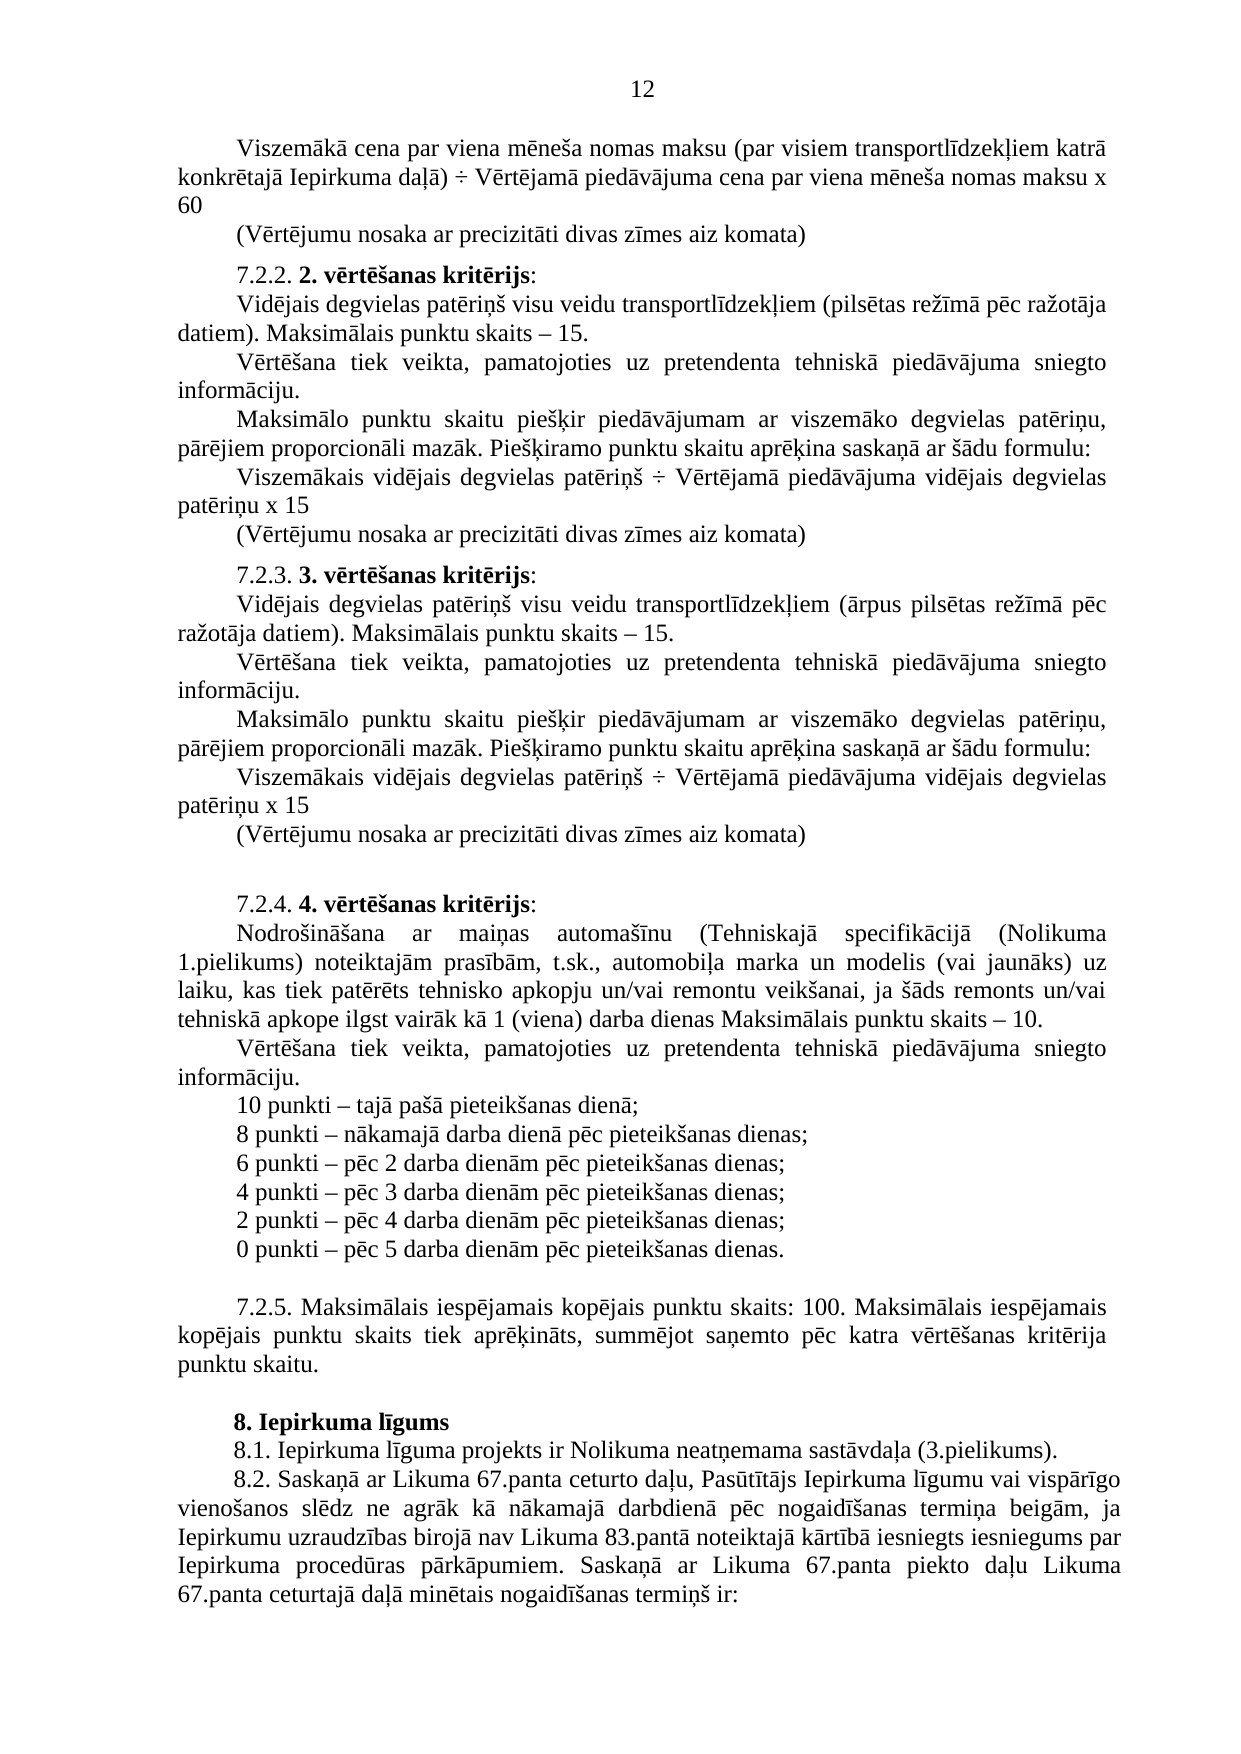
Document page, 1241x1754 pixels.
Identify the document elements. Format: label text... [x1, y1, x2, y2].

text (Vērtējumu nosaka ar precizitāti divas zīmes aiz komata) [177, 519, 1107, 548]
text 7.2.5. Maksimālais iespējamais kopējais punktu skaits: 100. Maksimālais iespējamais kopējais punktu skaits tiek aprēķināts, summējot saņemto pēc katra vērtēšanas kritērija punktu skaitu. [177, 1292, 1107, 1378]
text Nodrošināšana ar maiņas automašīnu (Tehniskajā specifikācijā (Nolikuma 1.pielikums) noteiktajām prasībām, t.sk., automobiļa marka un modelis (vai jaunāks) uz laiku, kas tiek patērēts tehnisko apkopju un/vai remontu veikšanai, ja šāds remonts un/vai tehniskā apkope ilgst vairāk kā 1 (viena) darba dienas Maksimālais punktu skaits – 10. [177, 918, 1107, 1033]
text 7.2.3. 3. vērtēšanas kritērijs: [177, 560, 1107, 589]
text Viszemākais vidējais degvielas patēriņš ÷ Vērtējamā piedāvājuma vidējais degvielas patēriņu x 15 [177, 762, 1107, 819]
text 8. Iepirkuma līgums [177, 1407, 1122, 1435]
text Maksimālo punktu skaitu piešķir piedāvājumam ar viszemāko degvielas patēriņu, pārējiem proporcionāli mazāk. Piešķiramo punktu skaitu aprēķina saskaņā ar šādu formulu: [177, 704, 1107, 762]
text Maksimālo punktu skaitu piešķir piedāvājumam ar viszemāko degvielas patēriņu, pārējiem proporcionāli mazāk. Piešķiramo punktu skaitu aprēķina saskaņā ar šādu formulu: [177, 404, 1107, 462]
text 0 punkti – pēc 5 darba dienām pēc pieteikšanas dienas. [177, 1234, 1107, 1263]
text 4 punkti – pēc 3 darba dienām pēc pieteikšanas dienas; [177, 1177, 1107, 1205]
text Vērtēšana tiek veikta, pamatojoties uz pretendenta tehniskā piedāvājuma sniegto informāciju. [177, 347, 1107, 404]
text (Vērtējumu nosaka ar precizitāti divas zīmes aiz komata) [177, 219, 1107, 248]
text 8.1. Iepirkuma līguma projekts ir Nolikuma neatņemama sastāvdaļa (3.pielikums). [177, 1435, 1122, 1464]
text 8.2. Saskaņā ar Likuma 67.panta ceturto daļu, Pasūtītājs Iepirkuma līgumu vai vispārīgo vienošanos slēdz ne agrāk kā nākamajā darbdienā pēc nogaidīšanas termiņa beigām, ja Iepirkumu uzraudzības birojā nav Likuma 83.pantā noteiktajā kārtībā iesniegts iesniegums par Iepirkuma procedūras pārkāpumiem. Saskaņā ar Likuma 67.panta piekto daļu Likuma 67.panta ceturtajā daļā minētais nogaidīšanas termiņš ir: [177, 1464, 1122, 1608]
text 2 punkti – pēc 4 darba dienām pēc pieteikšanas dienas; [177, 1205, 1107, 1234]
text 7.2.4. 4. vērtēšanas kritērijs: [177, 889, 1107, 918]
text Viszemākais vidējais degvielas patēriņš ÷ Vērtējamā piedāvājuma vidējais degvielas patēriņu x 15 [177, 462, 1107, 519]
text Vērtēšana tiek veikta, pamatojoties uz pretendenta tehniskā piedāvājuma sniegto informāciju. [177, 647, 1107, 704]
text 8 punkti – nākamajā darba dienā pēc pieteikšanas dienas; [177, 1119, 1107, 1148]
text Vidējais degvielas patēriņš visu veidu transportlīdzekļiem (ārpus pilsētas režīmā pēc ražotāja datiem). Maksimālais punktu skaits – 15. [177, 589, 1107, 647]
text 7.2.2. 2. vērtēšanas kritērijs: [177, 260, 1107, 289]
text (Vērtējumu nosaka ar precizitāti divas zīmes aiz komata) [177, 819, 1107, 848]
text Viszemākā cena par viena mēneša nomas maksu (par visiem transportlīdzekļiem katrā konkrētajā Iepirkuma daļā) ÷ Vērtējamā piedāvājuma cena par viena mēneša nomas maksu x 60 [177, 133, 1107, 219]
text 6 punkti – pēc 2 darba dienām pēc pieteikšanas dienas; [177, 1148, 1107, 1177]
text 10 punkti – tajā pašā pieteikšanas dienā; [177, 1090, 1107, 1119]
text Vērtēšana tiek veikta, pamatojoties uz pretendenta tehniskā piedāvājuma sniegto informāciju. [177, 1033, 1107, 1090]
text Vidējais degvielas patēriņš visu veidu transportlīdzekļiem (pilsētas režīmā pēc ražotāja datiem). Maksimālais punktu skaits – 15. [177, 289, 1107, 347]
